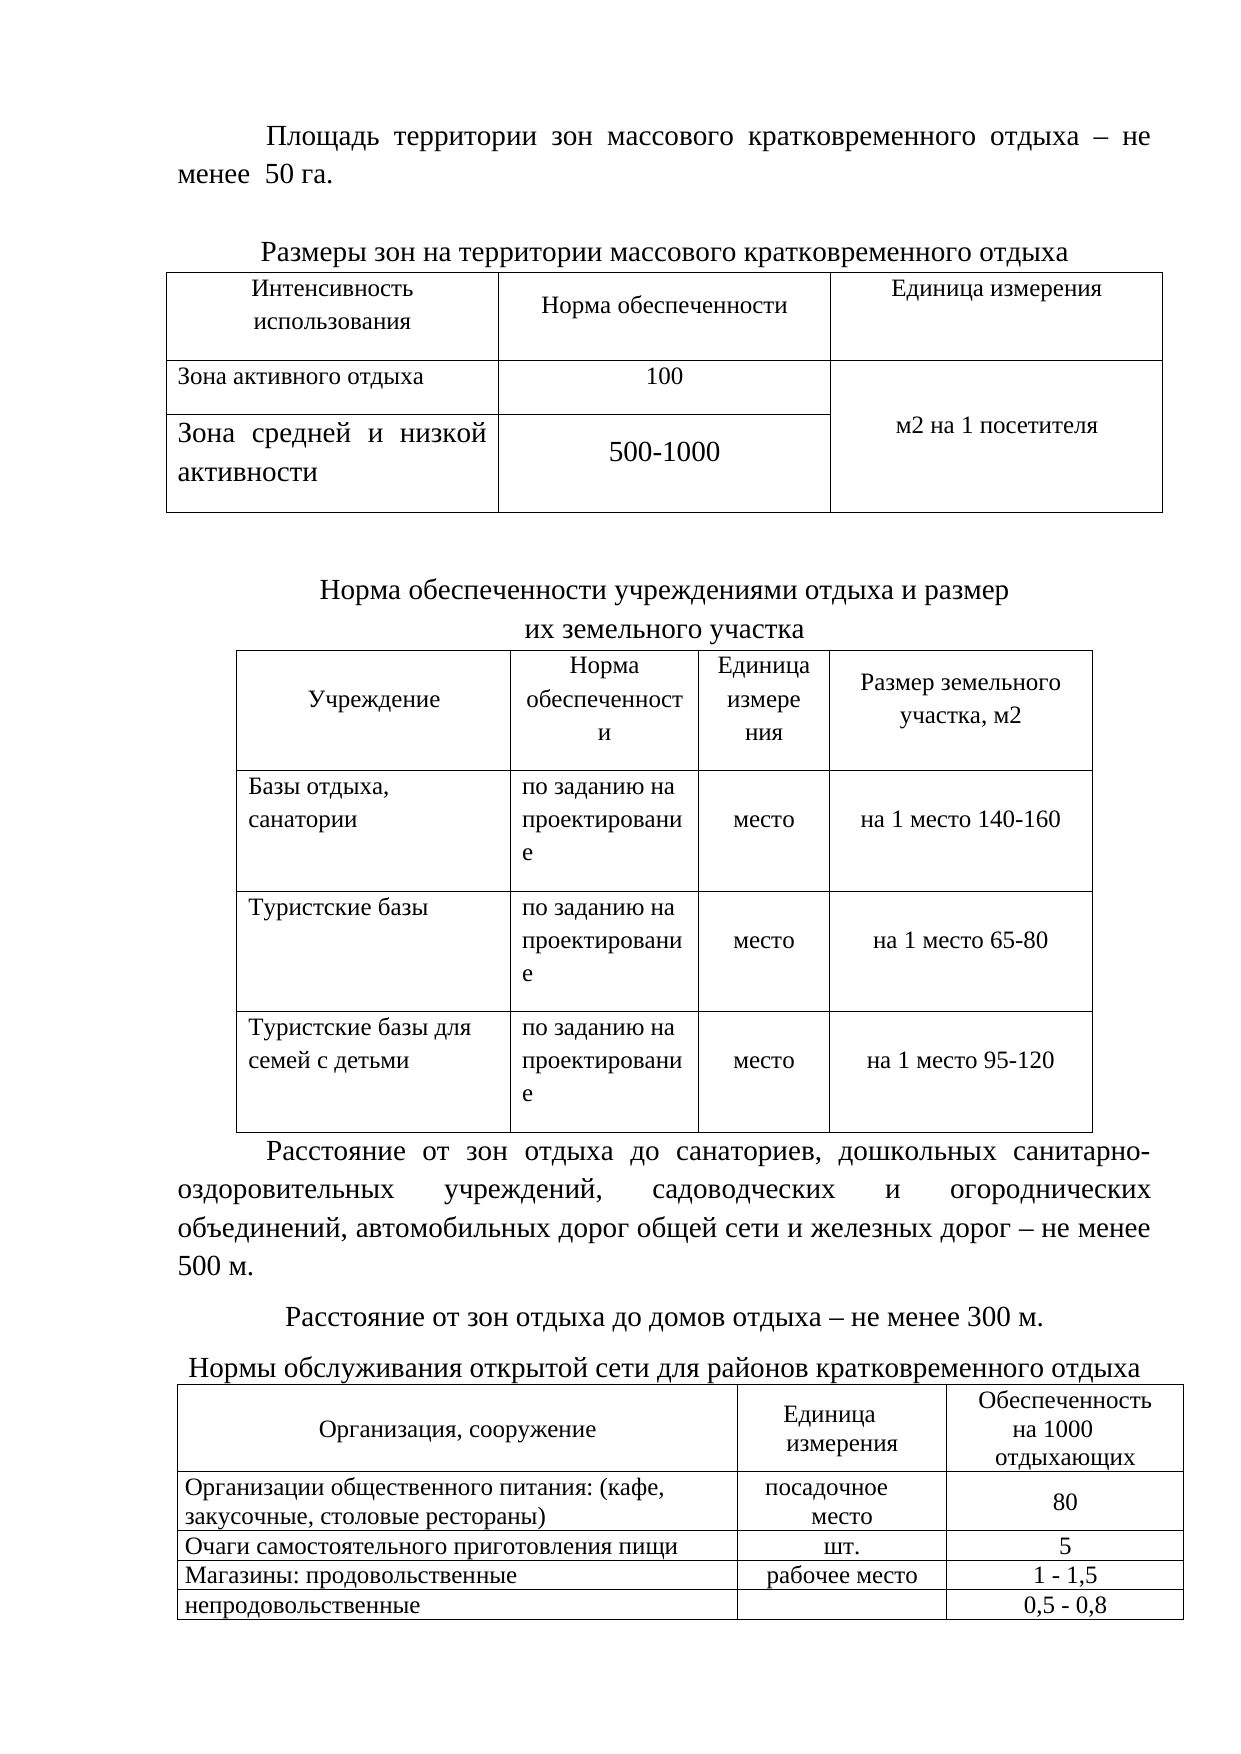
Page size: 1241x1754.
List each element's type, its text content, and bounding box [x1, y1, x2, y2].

table_cell 80 [947, 1472, 1183, 1530]
table_cell Зона средней и низкой активности [167, 415, 498, 512]
table_cell Магазины: продовольственные [178, 1561, 737, 1589]
text Норма обеспеченности учреждениями отдыха и размер [177, 572, 1152, 606]
table_header Норма обеспеченности [511, 651, 698, 770]
table_header Размер земельного участка, м2 [830, 651, 1092, 770]
table_header Единица измерения [831, 273, 1162, 360]
table_cell Очаги самостоятельного приготовления пищи [178, 1531, 737, 1559]
table_cell [738, 1590, 946, 1619]
table_header Единица измере ния [699, 651, 829, 770]
table_cell Туристские базы для семей с детьми [237, 1012, 510, 1132]
table_cell Зона активного отдыха [167, 361, 498, 414]
table_header Единица измерения [738, 1385, 946, 1471]
table_cell 100 [499, 361, 830, 414]
table_cell Организации общественного питания: (кафе, закусочные, столовые рестораны) [178, 1472, 737, 1530]
table_cell место [699, 1012, 829, 1132]
text Расстояние от зон отдыха до домов отдыха – не менее . [177, 1299, 1152, 1333]
text Нормы обслуживания открытой сети для районов кратковременного отдыха [177, 1350, 1152, 1384]
table_cell место [699, 771, 829, 891]
table_cell 500-1000 [499, 415, 830, 512]
table_cell Базы отдыха, санатории [237, 771, 510, 891]
table_header Учреждение [237, 651, 510, 770]
table_cell м2 на 1 посетителя [831, 361, 1162, 512]
table_cell посадочное место [738, 1472, 946, 1530]
table_cell место [699, 892, 829, 1011]
table_header Интенсивность использования [167, 273, 498, 360]
table_cell Туристские базы [237, 892, 510, 1011]
text Площадь территории зон массового кратковременного отдыха – не менее 50 га. [177, 118, 1152, 190]
table_header Организация, сооружение [178, 1385, 737, 1471]
table_cell на 1 место 95-120 [830, 1012, 1092, 1132]
text Расстояние от зон отдыха до санаториев, дошкольных санитарно-оздоровительных учреждений, садоводческих и огороднических объединений, автомобильных дорог общей сети и железных дорог – не менее . [177, 1133, 1152, 1282]
table_cell 1 - 1,5 [947, 1561, 1183, 1589]
table_cell 0,5 - 0,8 [947, 1590, 1183, 1619]
table_header Обеспеченность на 1000 отдыхающих [947, 1385, 1183, 1471]
table_cell 5 [947, 1531, 1183, 1559]
table_cell рабочее место [738, 1561, 946, 1589]
table_cell по заданию на проектирование [511, 771, 698, 891]
text их земельного участка [177, 611, 1152, 644]
table_cell на 1 место 65-80 [830, 892, 1092, 1011]
table_cell непродовольственные [178, 1590, 737, 1619]
table_cell на 1 место 140-160 [830, 771, 1092, 891]
table_cell шт. [738, 1531, 946, 1559]
table_cell по заданию на проектирование [511, 1012, 698, 1132]
table_header Норма обеспеченности [499, 273, 830, 360]
table_cell по заданию на проектирование [511, 892, 698, 1011]
text Размеры зон на территории массового кратковременного отдыха [177, 234, 1152, 267]
